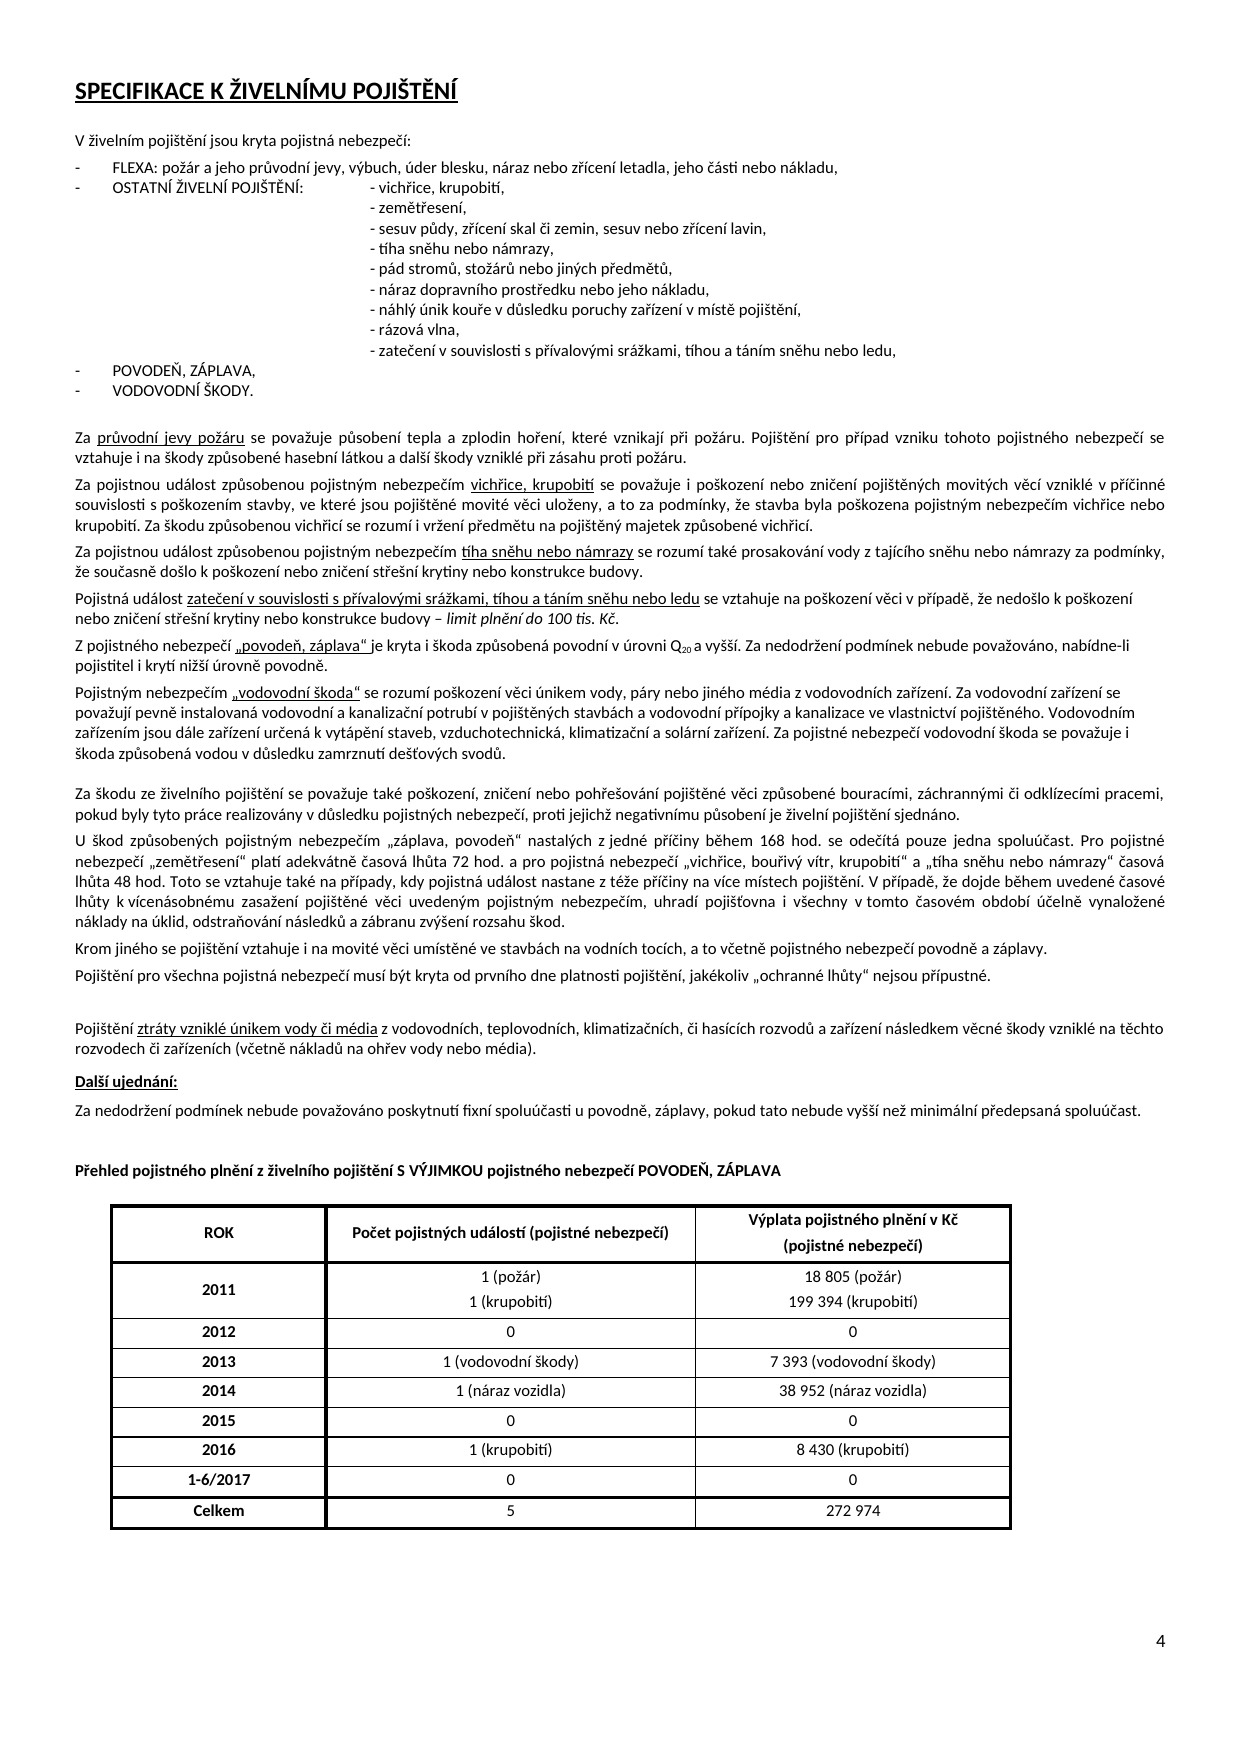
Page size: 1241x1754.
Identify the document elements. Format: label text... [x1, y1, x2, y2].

table_header Výplata pojistného plnění v Kč (pojistné nebezpečí) [696, 1208, 1009, 1261]
text Další ujednání: [75, 1071, 1165, 1091]
table_cell 2016 [113, 1438, 324, 1466]
text Za nedodržení podmínek nebude považováno poskytnutí fixní spoluúčasti u povodně, záplavy, pokud tato nebude vyšší než minimální předepsaná spoluúčast. [75, 1101, 1165, 1121]
text Pojištění pro všechna pojistná nebezpečí musí být kryta od prvního dne platnosti pojištění, jakékoliv „ochranné lhůty“ nejsou přípustné. [75, 965, 1165, 985]
table_cell 0 [328, 1319, 695, 1348]
text V živelním pojištění jsou kryta pojistná nebezpečí: [75, 131, 1165, 151]
text Krom jiného se pojištění vztahuje i na movité věci umístěné ve stavbách na vodních tocích, a to včetně pojistného nebezpečí povodně a záplavy. [75, 938, 1165, 959]
text Za pojistnou událost způsobenou pojistným nebezpečím tíha sněhu nebo námrazy se rozumí také prosakování vody z tajícího sněhu nebo námrazy za podmínky, že současně došlo k poškození nebo zničení střešní krytiny nebo konstrukce budovy. [75, 541, 1165, 582]
text Přehled pojistného plnění z živelního pojištění S VÝJIMKOU pojistného nebezpečí POVODEŇ, ZÁPLAVA [75, 1160, 1165, 1180]
table_cell 18 805 (požár) 199 394 (krupobití) [696, 1264, 1009, 1318]
table_cell 5 [328, 1499, 695, 1527]
list - zatečení v souvislosti s přívalovými srážkami, tíhou a táním sněhu nebo ledu, [334, 340, 1165, 360]
list OSTATNÍ ŽIVELNÍ POJIŠTĚNÍ: - vichřice, krupobití, [75, 177, 1165, 198]
list - tíha sněhu nebo námrazy, [297, 238, 1165, 259]
table_cell 0 [696, 1467, 1009, 1496]
table_cell 1-6/2017 [113, 1467, 324, 1496]
text Za průvodní jevy požáru se považuje působení tepla a zplodin hoření, které vznikají při požáru. Pojištění pro případ vzniku tohoto pojistného nebezpečí se vztahuje i na škody způsobené hasební látkou a další škody vzniklé při zásahu proti požáru. [75, 427, 1165, 468]
list - pád stromů, stožárů nebo jiných předmětů, [334, 259, 1165, 279]
text Z pojistného nebezpečí „povodeň, záplava“ je kryta i škoda způsobená povodní v úrovni Q20 a vyšší. Za nedodržení podmínek nebude považováno, nabídne-li pojistitel i krytí nižší úrovně povodně. [75, 635, 1165, 676]
table_cell 8 430 (krupobití) [696, 1438, 1009, 1466]
list VODOVODNÍ ŠKODY. [75, 381, 1165, 401]
table_cell 1 (požár) 1 (krupobití) [328, 1264, 695, 1318]
list - rázová vlna, [297, 319, 1165, 340]
table_cell 2015 [113, 1408, 324, 1436]
text Za škodu ze živelního pojištění se považuje také poškození, zničení nebo pohřešování pojištěné věci způsobené bouracími, záchrannými či odklízecími pracemi, pokud byly tyto práce realizovány v důsledku pojistných nebezpečí, proti jejichž negativnímu působení je živelní pojištění sjednáno. [75, 784, 1165, 824]
table_cell 1 (vodovodní škody) [328, 1349, 695, 1377]
table_cell 2014 [113, 1378, 324, 1407]
list - sesuv půdy, zřícení skal či zemin, sesuv nebo zřícení lavin, [334, 218, 1165, 238]
list - náraz dopravního prostředku nebo jeho nákladu, [297, 279, 1165, 299]
text Pojistná událost zatečení v souvislosti s přívalovými srážkami, tíhou a táním sněhu nebo ledu se vztahuje na poškození věci v případě, že nedošlo k poškození nebo zničení střešní krytiny nebo konstrukce budovy – limit plnění do 100 tis. Kč. [75, 588, 1165, 629]
table_cell 0 [696, 1319, 1009, 1348]
list - náhlý únik kouře v důsledku poruchy zařízení v místě pojištění, [334, 299, 1165, 319]
text Pojištění ztráty vzniklé únikem vody či média z vodovodních, teplovodních, klimatizačních, či hasících rozvodů a zařízení následkem věcné škody vzniklé na těchto rozvodech či zařízeních (včetně nákladů na ohřev vody nebo média). [75, 1018, 1165, 1059]
text Za pojistnou událost způsobenou pojistným nebezpečím vichřice, krupobití se považuje i poškození nebo zničení pojištěných movitých věcí vzniklé v příčinné souvislosti s poškozením stavby, ve které jsou pojištěné movité věci uloženy, a to za podmínky, že stavba byla poškozena pojistným nebezpečím vichřice nebo krupobití. Za škodu způsobenou vichřicí se rozumí i vržení předmětu na pojištěný majetek způsobené vichřicí. [75, 474, 1165, 535]
table_cell 2012 [113, 1319, 324, 1348]
table_cell 38 952 (náraz vozidla) [696, 1378, 1009, 1407]
table_cell Celkem [113, 1499, 324, 1527]
table_cell 0 [328, 1467, 695, 1496]
table_cell 272 974 [696, 1499, 1009, 1527]
table_cell 0 [696, 1408, 1009, 1436]
table_cell 0 [328, 1408, 695, 1436]
table_cell 1 (krupobití) [328, 1438, 695, 1466]
table_cell 7 393 (vodovodní škody) [696, 1349, 1009, 1377]
table_header ROK [113, 1208, 324, 1261]
table_cell 2013 [113, 1349, 324, 1377]
list FLEXA: požár a jeho průvodní jevy, výbuch, úder blesku, náraz nebo zřícení letadla, jeho části nebo nákladu, [75, 157, 1165, 177]
table_header Počet pojistných událostí (pojistné nebezpečí) [328, 1208, 695, 1261]
table_cell 1 (náraz vozidla) [328, 1378, 695, 1407]
list POVODEŇ, ZÁPLAVA, [75, 360, 1165, 381]
list - zemětřesení, [370, 198, 1165, 218]
text U škod způsobených pojistným nebezpečím „záplava, povodeň“ nastalých z jedné příčiny během 168 hod. se odečítá pouze jedna spoluúčast. Pro pojistné nebezpečí „zemětřesení“ platí adekvátně časová lhůta 72 hod. a pro pojistná nebezpečí „vichřice, bouřivý vítr, krupobití“ a „tíha sněhu nebo námrazy“ časová lhůta 48 hod. Toto se vztahuje také na případy, kdy pojistná událost nastane z téže příčiny na více místech pojištění. V případě, že dojde během uvedené časové lhůty k vícenásobnému zasažení pojištěné věci uvedeným pojistným nebezpečím, uhradí pojišťovna i všechny v tomto časovém období účelně vynaložené náklady na úklid, odstraňování následků a zábranu zvýšení rozsahu škod. [75, 831, 1165, 932]
text Pojistným nebezpečím „vodovodní škoda“ se rozumí poškození věci únikem vody, páry nebo jiného média z vodovodních zařízení. Za vodovodní zařízení se považují pevně instalovaná vodovodní a kanalizační potrubí v pojištěných stavbách a vodovodní přípojky a kanalizace ve vlastnictví pojištěného. Vodovodním zařízením jsou dále zařízení určená k vytápění staveb, vzduchotechnická, klimatizační a solární zařízení. Za pojistné nebezpečí vodovodní škoda se považuje i škoda způsobená vodou v důsledku zamrznutí dešťových svodů. [75, 682, 1165, 763]
table_cell 2011 [113, 1264, 324, 1318]
text SPECIFIKACE K ŽIVELNÍMU POJIŠTĚNÍ [75, 75, 1165, 106]
